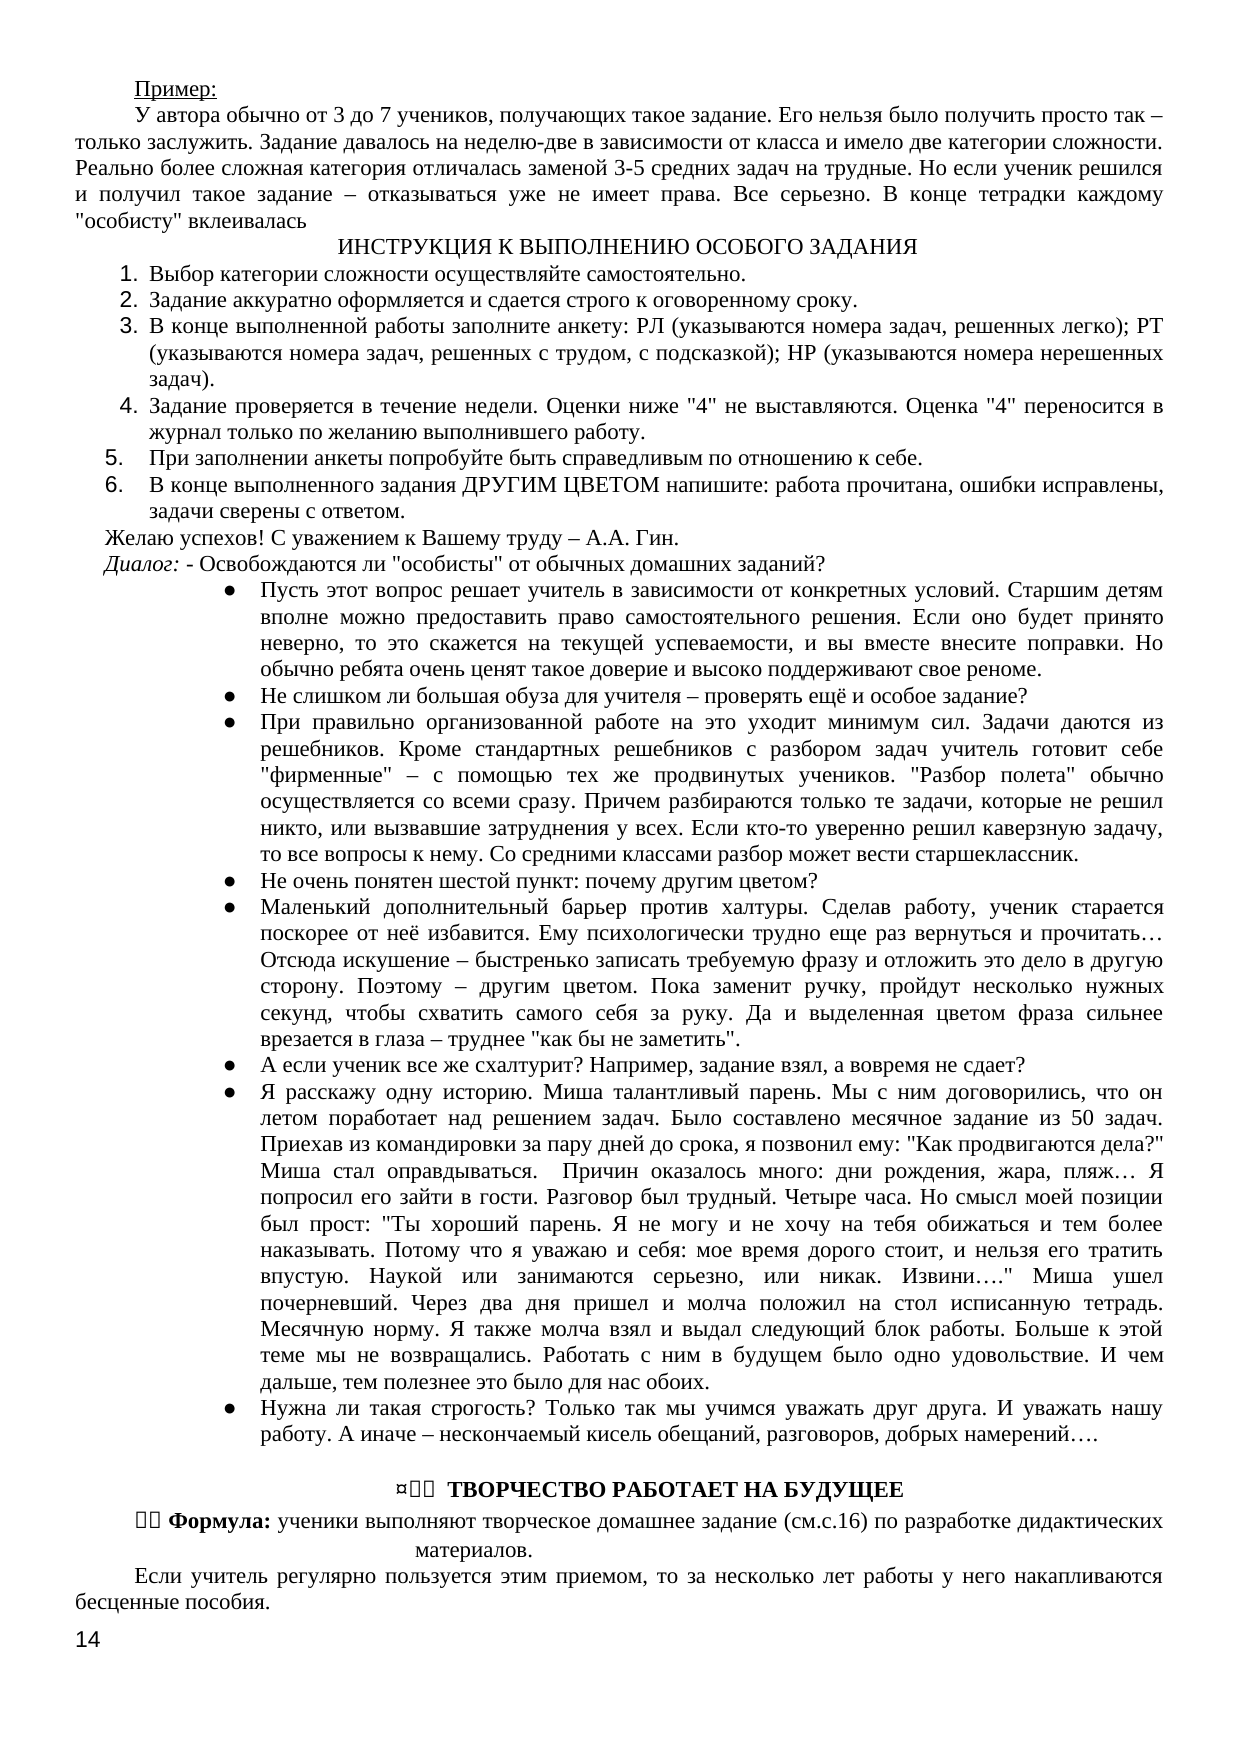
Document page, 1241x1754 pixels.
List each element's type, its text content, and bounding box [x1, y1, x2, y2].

text Если учитель регулярно пользуется этим приемом, то за несколько лет работы у него накапливаются бесценные пособия. [75, 1562, 1165, 1615]
list При заполнении анкеты попробуйте быть справедливым по отношению к себе. [104, 444, 1165, 471]
text Диалог: - Освобождаются ли "особисты" от обычных домашних заданий? [104, 550, 1165, 576]
list Выбор категории сложности осуществляйте самостоятельно. [119, 259, 1165, 286]
list Задание аккуратно оформляется и сдается строго к оговоренному сроку. [119, 286, 1165, 312]
list При правильно организованной работе на это уходит минимум сил. Задачи даются из решебников. Кроме стандартных решебников с разбором задач учитель готовит себе "фирменные" – с помощью тех же продвинутых учеников. "Разбор полета" обычно осуществляется со всеми сразу. Причем разбираются только те задачи, которые не решил никто, или вызвавшие затруднения у всех. Если кто-то уверенно решил каверзную задачу, то все вопросы к нему. Со средними классами разбор может вести старшеклассник. [223, 708, 1165, 867]
text ¤ ТВОРЧЕСТВО РАБОТАЕТ НА БУДУЩЕЕ [75, 1473, 1165, 1504]
text У автора обычно от 3 до 7 учеников, получающих такое задание. Его нельзя было получить просто так – только заслужить. Задание давалось на неделю-две в зависимости от класса и имело две категории сложности. Реально более сложная категория отличалась заменой 3-5 средних задач на трудные. Но если ученик решился и получил такое задание – отказываться уже не имеет права. Все серьезно. В конце тетрадки каждому "особисту" вклеивалась [75, 101, 1165, 233]
list В конце выполненного задания ДРУГИМ ЦВЕТОМ напишите: работа прочитана, ошибки исправлены, задачи сверены с ответом. [104, 471, 1165, 524]
list Я расскажу одну историю. Миша талантливый парень. Мы с ним договорились, что он летом поработает над решением задач. Было составлено месячное задание из 50 задач. Приехав из командировки за пару дней до срока, я позвонил ему: "Как продвигаются дела?" Миша стал оправдываться. Причин оказалось много: дни рождения, жара, пляж… Я попросил его зайти в гости. Разговор был трудный. Четыре часа. Но смысл моей позиции был прост: "Ты хороший парень. Я не могу и не хочу на тебя обижаться и тем более наказывать. Потому что я уважаю и себя: мое время дорого стоит, и нельзя его тратить впустую. Наукой или занимаются серьезно, или никак. Извини…." Миша ушел почерневший. Через два дня пришел и молча положил на стол исписанную тетрадь. Месячную норму. Я также молча взял и выдал следующий блок работы. Больше к этой теме мы не возвращались. Работать с ним в будущем было одно удовольствие. И чем дальше, тем полезнее это было для нас обоих. [223, 1078, 1165, 1394]
list А если ученик все же схалтурит? Например, задание взял, а вовремя не сдает? [223, 1051, 1165, 1078]
text Желаю успехов! С уважением к Вашему труду – А.А. Гин. [104, 524, 1165, 550]
text  Формула: ученики выполняют творческое домашнее задание (см.с.16) по разработке дидактических материалов. [134, 1504, 1165, 1562]
list Задание проверяется в течение недели. Оценки ниже "4" не выставляются. Оценка "4" переносится в журнал только по желанию выполнившего работу. [119, 392, 1165, 444]
text ИНСТРУКЦИЯ К ВЫПОЛНЕНИЮ ОСОБОГО ЗАДАНИЯ [75, 233, 1165, 259]
list Нужна ли такая строгость? Только так мы учимся уважать друг друга. И уважать нашу работу. А иначе – нескончаемый кисель обещаний, разговоров, добрых намерений…. [223, 1394, 1165, 1447]
list В конце выполненной работы заполните анкету: РЛ (указываются номера задач, решенных легко); РТ (указываются номера задач, решенных с трудом, с подсказкой); НР (указываются номера нерешенных задач). [119, 312, 1165, 392]
list Маленький дополнительный барьер против халтуры. Сделав работу, ученик старается поскорее от неё избавится. Ему психологически трудно еще раз вернуться и прочитать… Отсюда искушение – быстренько записать требуемую фразу и отложить это дело в другую сторону. Поэтому – другим цветом. Пока заменит ручку, пройдут несколько нужных секунд, чтобы схватить самого себя за руку. Да и выделенная цветом фраза сильнее врезается в глаза – труднее "как бы не заметить". [223, 893, 1165, 1051]
list Пусть этот вопрос решает учитель в зависимости от конкретных условий. Старшим детям вполне можно предоставить право самостоятельного решения. Если оно будет принято неверно, то это скажется на текущей успеваемости, и вы вместе внесите поправки. Но обычно ребята очень ценят такое доверие и высоко поддерживают свое реноме. [223, 576, 1165, 682]
list Не слишком ли большая обуза для учителя – проверять ещё и особое задание? [223, 682, 1165, 708]
list Не очень понятен шестой пункт: почему другим цветом? [223, 867, 1165, 893]
text Пример: [75, 75, 1165, 101]
